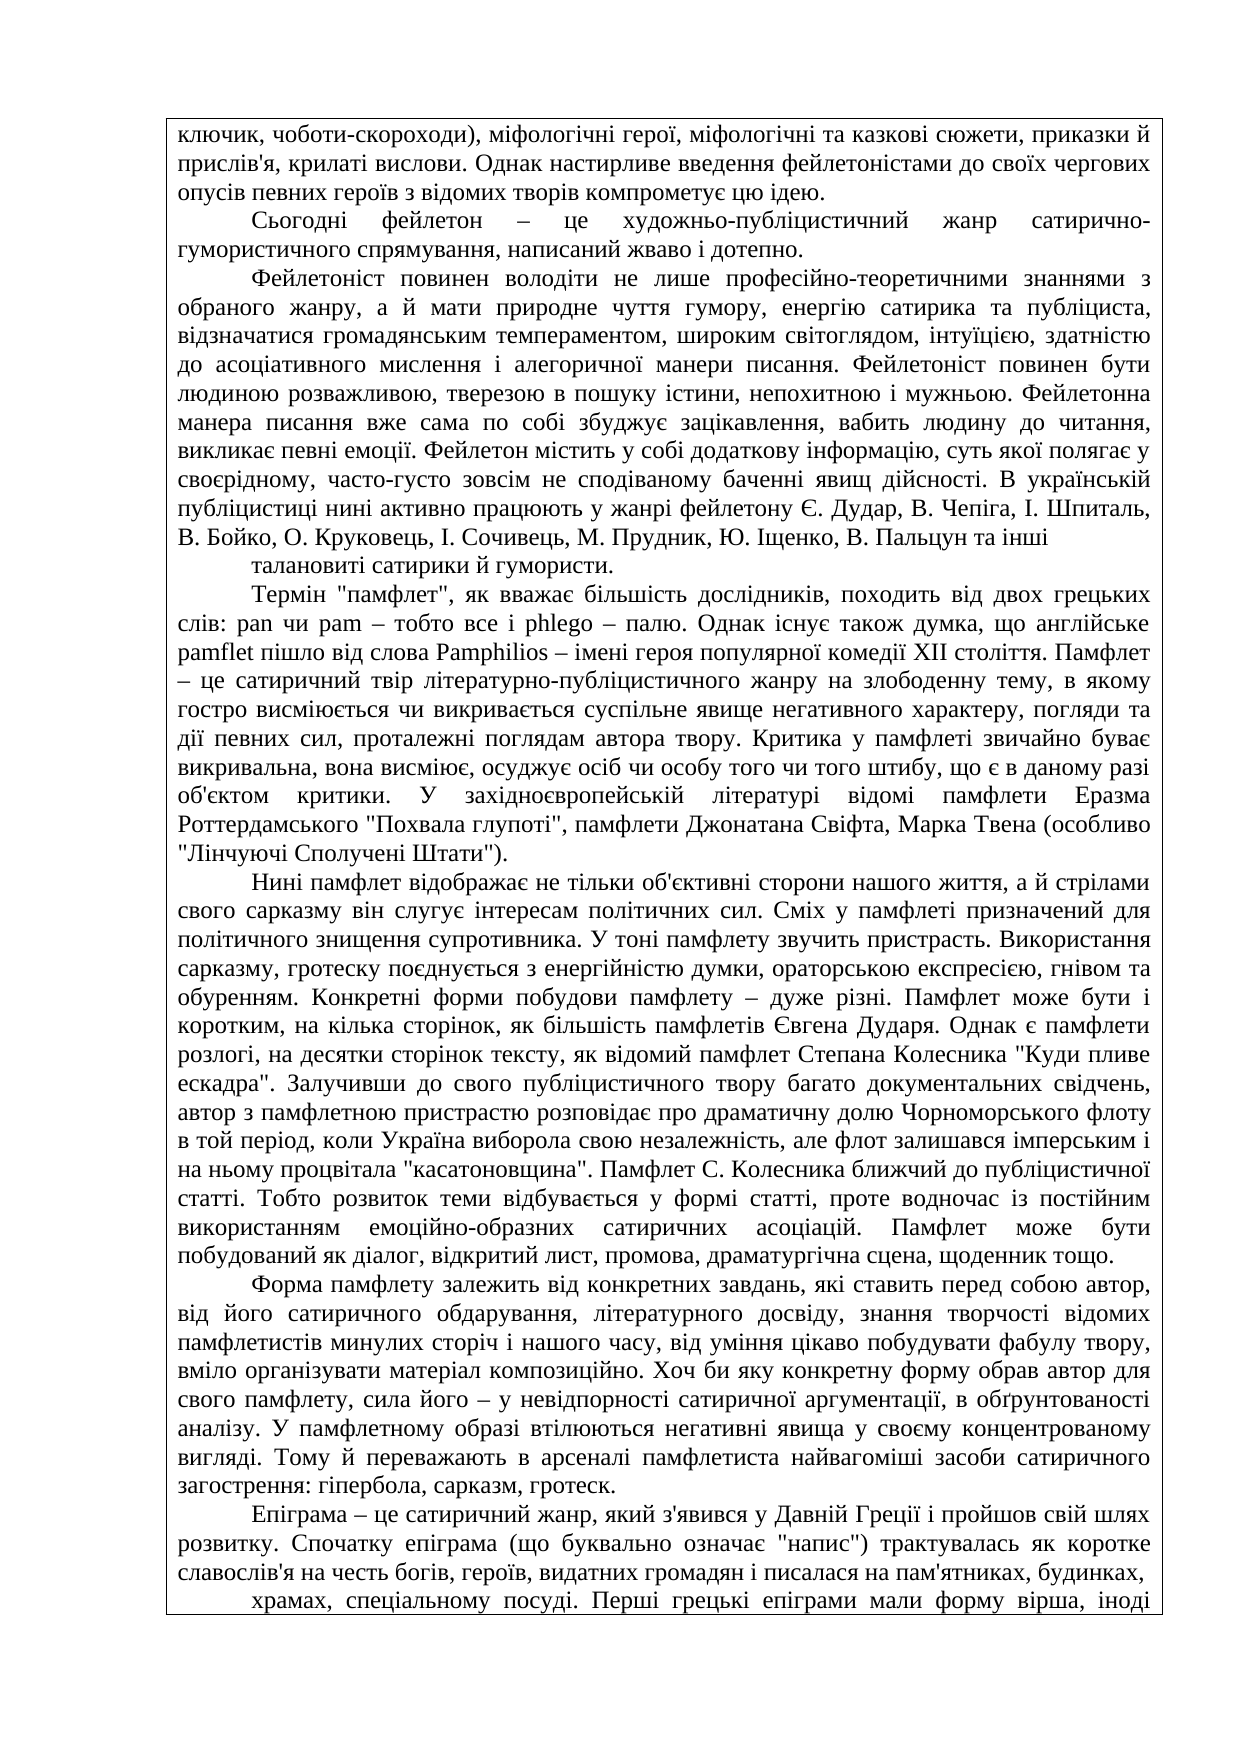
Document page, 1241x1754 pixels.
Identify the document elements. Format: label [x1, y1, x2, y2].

table_cell [167, 119, 1162, 1614]
